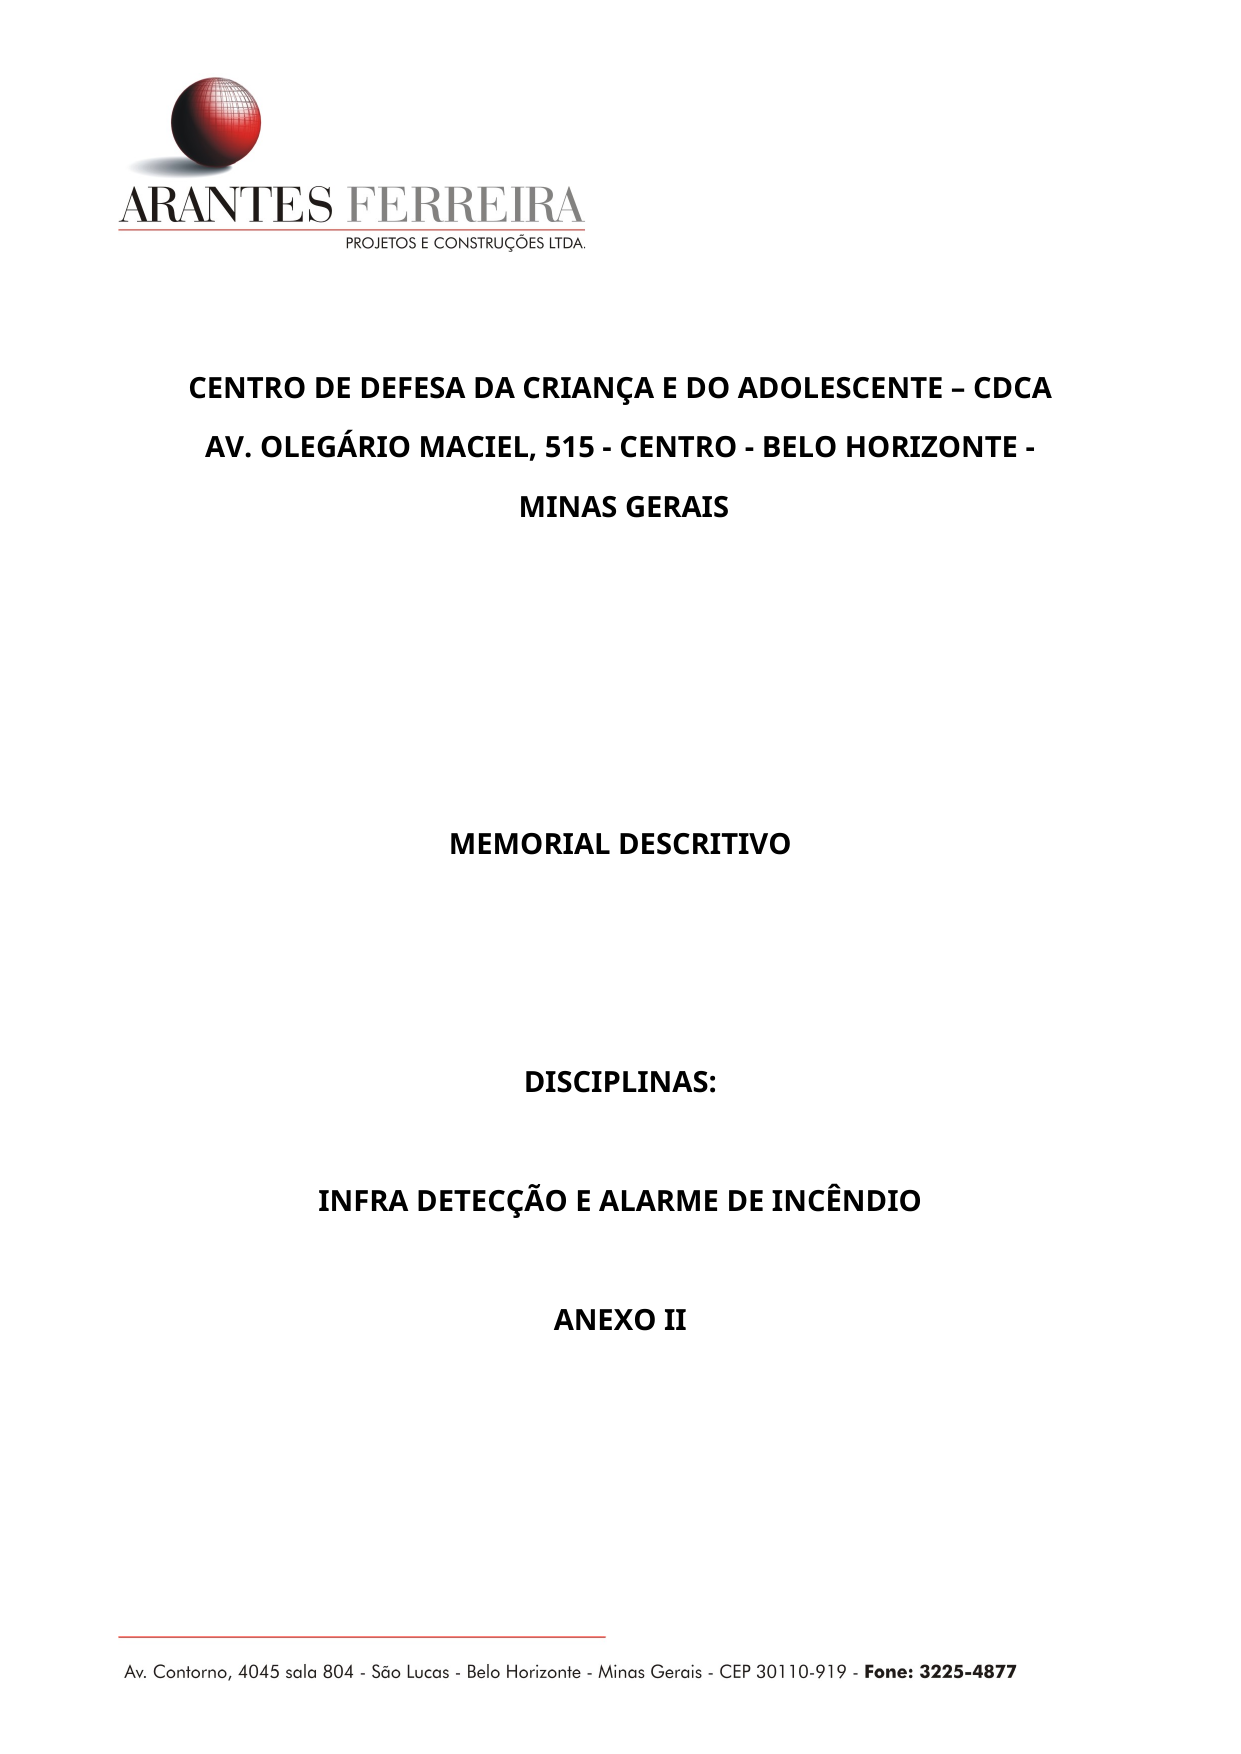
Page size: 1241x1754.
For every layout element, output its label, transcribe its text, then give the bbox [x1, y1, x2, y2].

text AV. OLEGÁRIO MACIEL, 515 - CENTRO - BELO HORIZONTE - [118, 426, 1122, 466]
text INFRA DETECÇÃO E ALARME DE INCÊNDIO [118, 1180, 1122, 1220]
text MEMORIAL DESCRITIVO [118, 823, 1122, 863]
text DISCIPLINAS: [118, 1061, 1122, 1101]
text MINAS GERAIS [118, 486, 1122, 526]
text ANEXO II [118, 1299, 1122, 1339]
text CENTRO DE DEFESA DA CRIANÇA E DO ADOLESCENTE – CDCA [118, 367, 1122, 407]
picture [118, 1636, 1017, 1681]
picture [118, 73, 586, 252]
